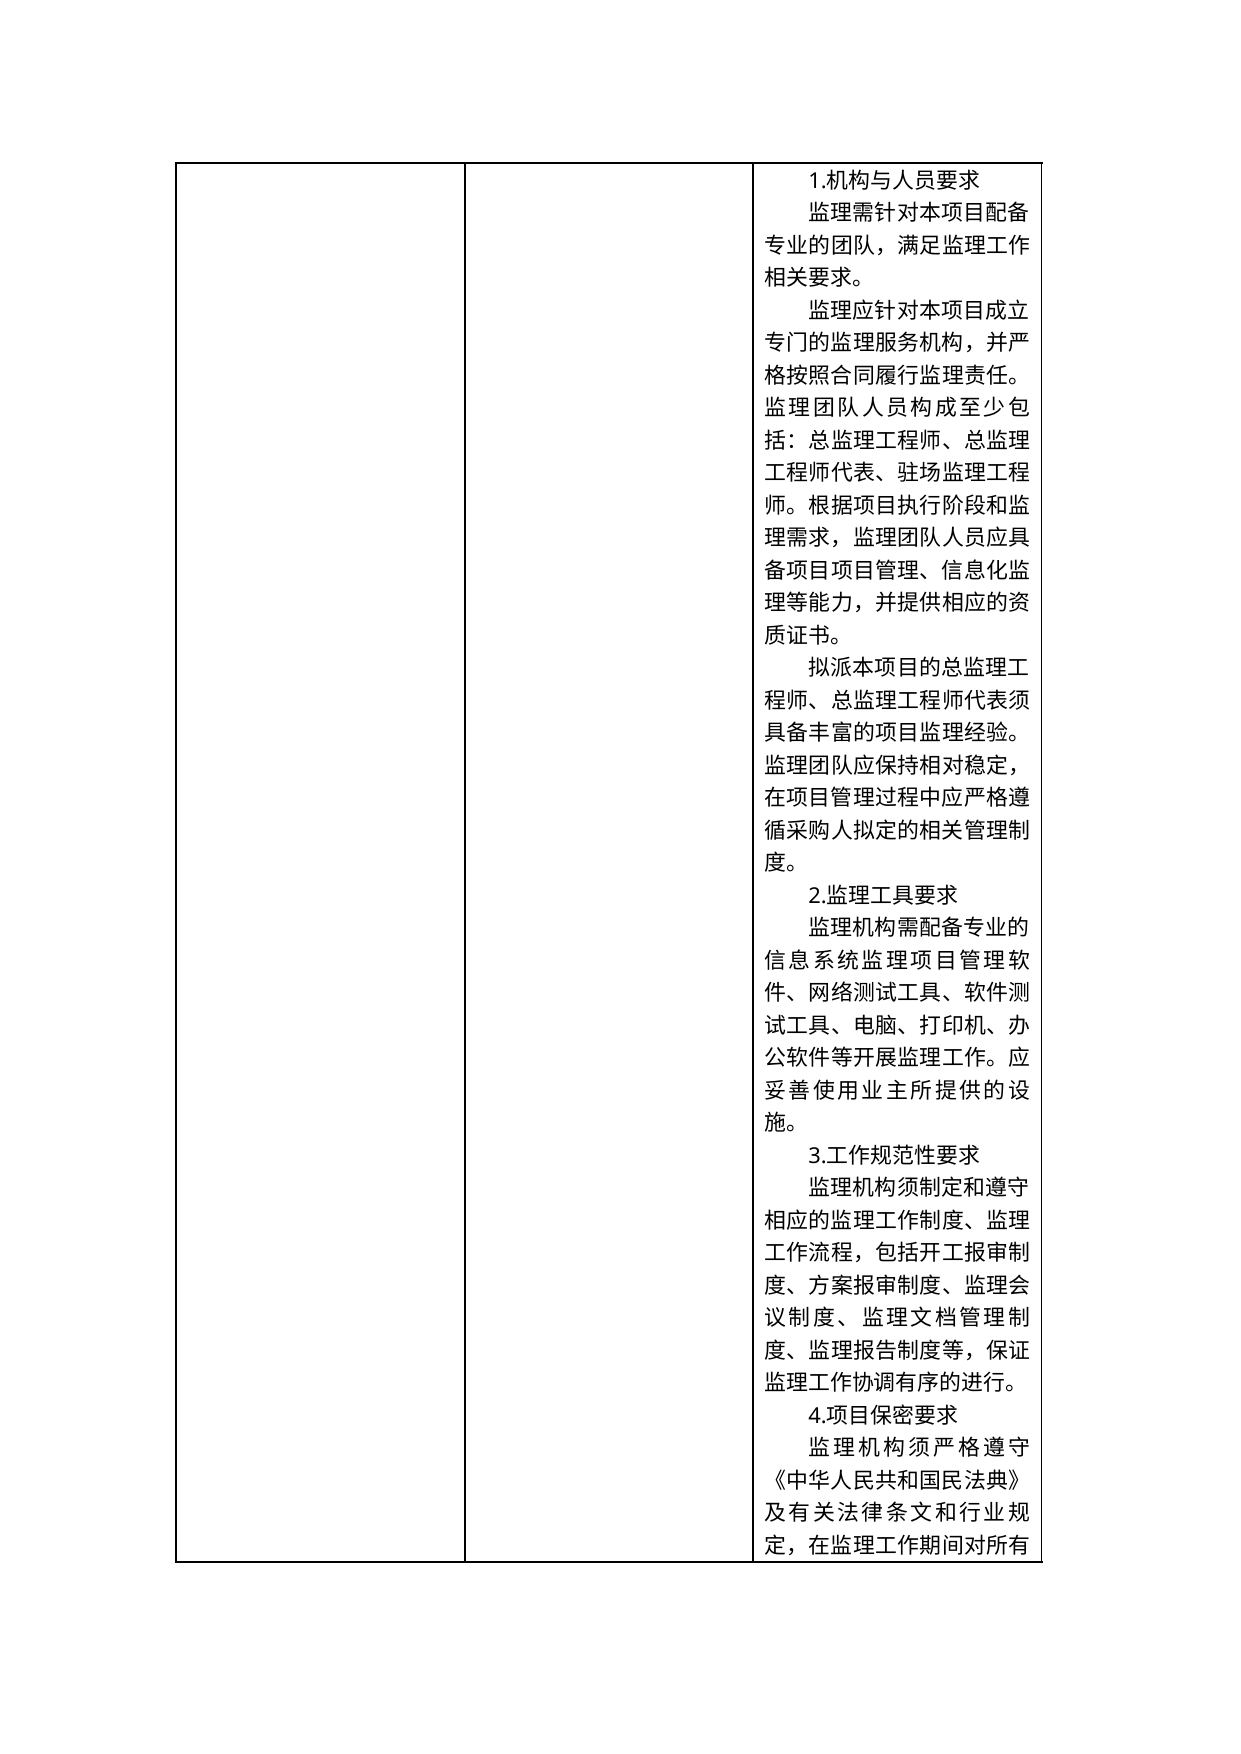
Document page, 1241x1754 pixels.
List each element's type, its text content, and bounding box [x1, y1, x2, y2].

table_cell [754, 164, 1041, 1561]
table_cell 1 [177, 164, 464, 1561]
table_cell [466, 164, 752, 1561]
